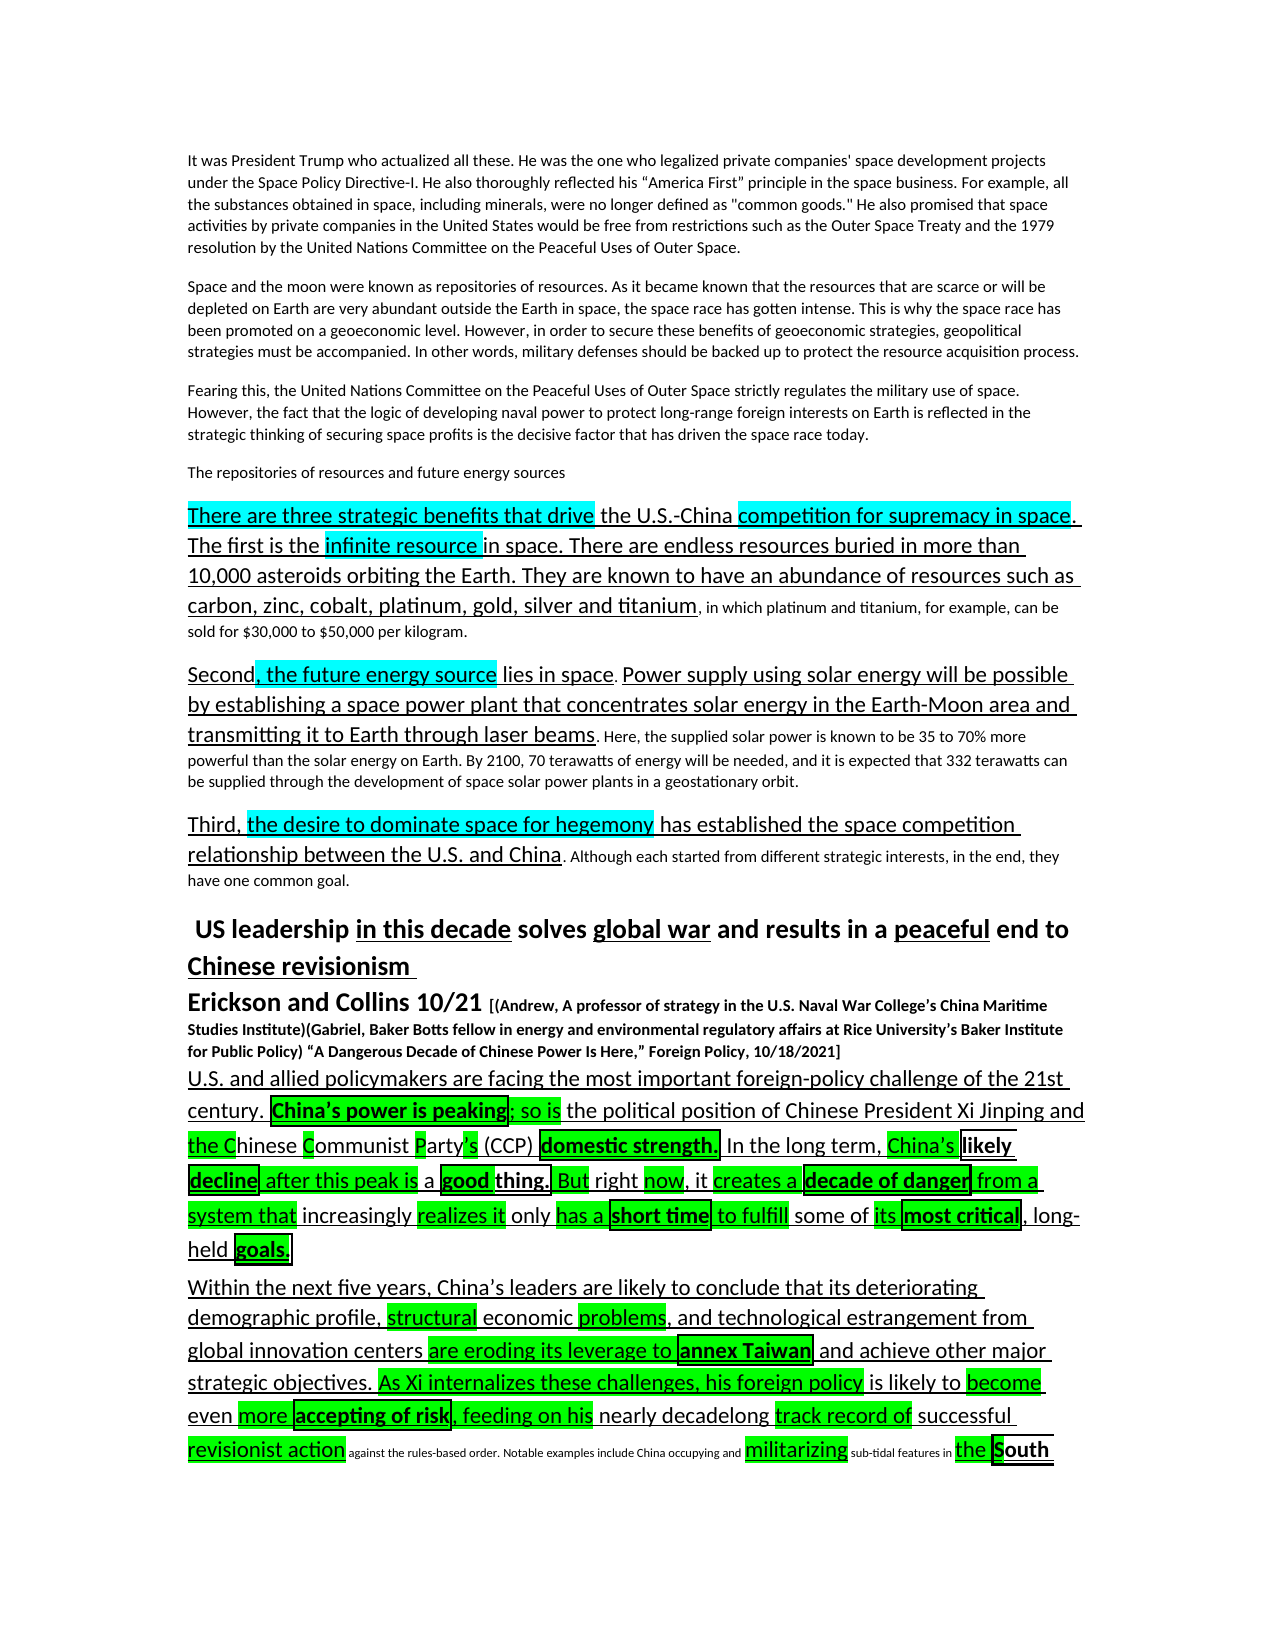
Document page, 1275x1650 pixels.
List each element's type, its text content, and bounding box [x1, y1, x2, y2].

text Third, the desire to dominate space for hegemony has established the space competition relationship between the U.S. and China. Although each started from different strategic interests, in the end, they have one common goal. [187, 810, 1087, 890]
text There are three strategic benefits that drive the U.S.-China competition for supremacy in space. The first is the infinite resource in space. There are endless resources buried in more than 10,000 asteroids orbiting the Earth. They are known to have an abundance of resources such as carbon, zinc, cobalt, platinum, gold, silver and titanium, in which platinum and titanium, for example, can be sold for $30,000 to $50,000 per kilogram. [187, 501, 1087, 642]
text Second, the future energy source lies in space. Power supply using solar energy will be possible by establishing a space power plant that concentrates solar energy in the Earth-Moon area and transmitting it to Earth through laser beams. Here, the supplied solar power is known to be 35 to 70% more powerful than the solar energy on Earth. By 2100, 70 terawatts of energy will be needed, and it is expected that 332 terawatts can be supplied through the development of space solar power plants in a geostationary orbit. [187, 660, 1087, 792]
subtitle US leadership in this decade solves global war and results in a peaceful end to Chinese revisionism Erickson and Collins 10/21 [(Andrew, A professor of strategy in the U.S. Naval War College’s China Maritime Studies Institute)(Gabriel, Baker Botts fellow in energy and environmental regulatory affairs at Rice University’s Baker Institute for Public Policy) “A Dangerous Decade of Chinese Power Is Here,” Foreign Policy, 10/18/2021] U.S. and allied policymakers are facing the most important foreign-policy challenge of the 21st century. China’s power is peaking; so is the political position of Chinese President Xi Jinping and the Chinese Communist Party’s (CCP) domestic strength. In the long term, China’s likely decline after this peak is a good thing. But right now, it creates a decade of danger from a system that increasingly realizes it only has a short time to fulfill some of its most critical, long-held goals. [187, 908, 1087, 1266]
text The repositories of resources and future energy sources [187, 462, 1087, 483]
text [187, 1273, 1087, 1466]
text Space and the moon were known as repositories of resources. As it became known that the resources that are scarce or will be depleted on Earth are very abundant outside the Earth in space, the space race has gotten intense. This is why the space race has been promoted on a geoeconomic level. However, in order to secure these benefits of geoeconomic strategies, geopolitical strategies must be accompanied. In other words, military defenses should be backed up to protect the resource acquisition process. [187, 276, 1087, 362]
text Fearing this, the United Nations Committee on the Peaceful Uses of Outer Space strictly regulates the military use of space. However, the fact that the logic of developing naval power to protect long-range foreign interests on Earth is reflected in the strategic thinking of securing space profits is the decisive factor that has driven the space race today. [187, 380, 1087, 444]
text It was President Trump who actualized all these. He was the one who legalized private companies' space development projects under the Space Policy Directive-I. He also thoroughly reflected his “America First” principle in the space business. For example, all the substances obtained in space, including minerals, were no longer defined as "common goods." He also promised that space activities by private companies in the United States would be free from restrictions such as the Outer Space Treaty and the 1979 resolution by the United Nations Committee on the Peaceful Uses of Outer Space. [187, 150, 1087, 258]
